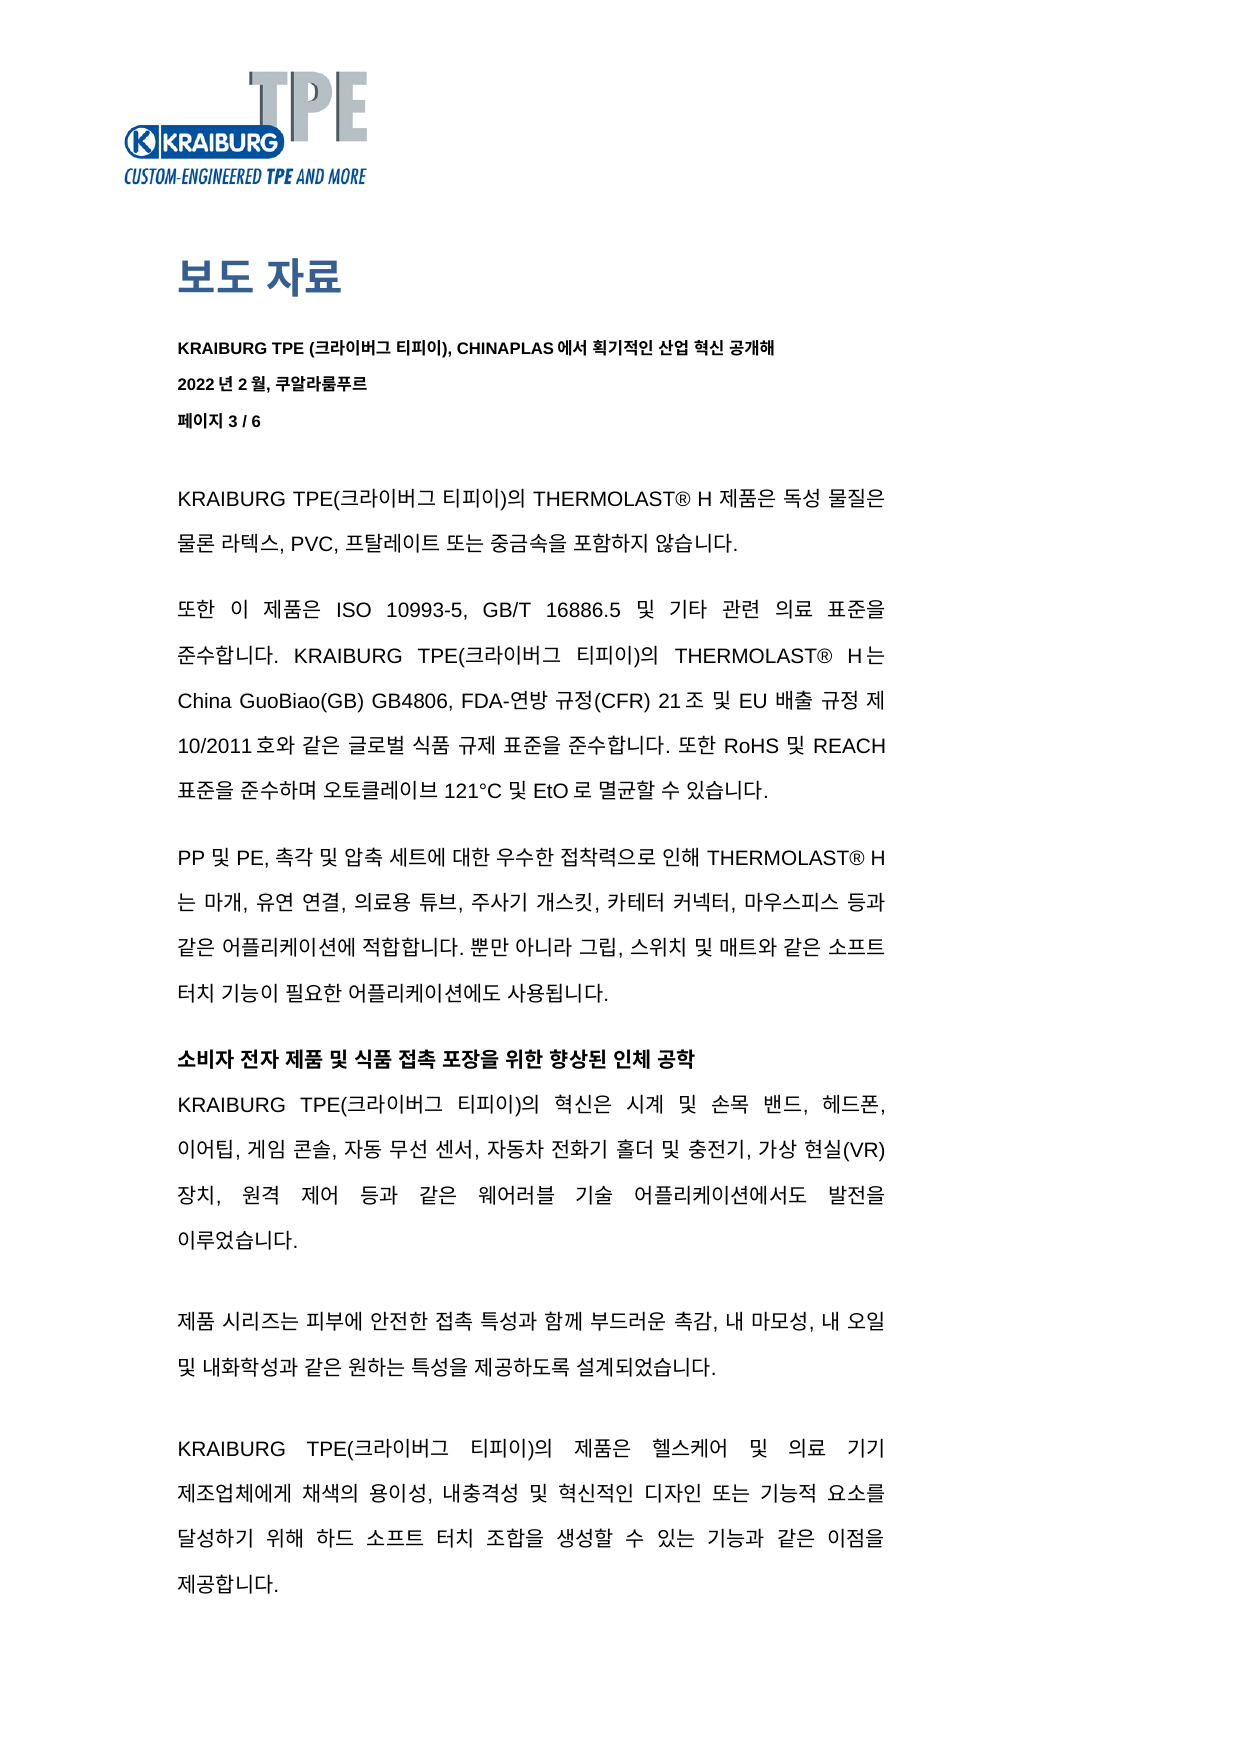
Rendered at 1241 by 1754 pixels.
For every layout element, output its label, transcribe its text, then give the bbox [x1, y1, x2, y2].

text KRAIBURG TPE(크라이버그 티피이)의 제품은 헬스케어 및 의료 기기 제조업체에게 채색의 용이성, 내충격성 및 혁신적인 디자인 또는 기능적 요소를 달성하기 위해 하드 소프트 터치 조합을 생성할 수 있는 기능과 같은 이점을 제공합니다. [177, 1432, 886, 1598]
text 소비자 전자 제품 및 식품 접촉 포장을 위한 향상된 인체 공학 [177, 1043, 886, 1073]
text KRAIBURG TPE(크라이버그 티피이)의 혁신은 시계 및 손목 밴드, 헤드폰, 이어팁, 게임 콘솔, 자동 무선 센서, 자동차 전화기 홀더 및 충전기, 가상 현실(VR) 장치, 원격 제어 등과 같은 웨어러블 기술 어플리케이션에서도 발전을 이루었습니다. [177, 1088, 886, 1254]
text 제품 시리즈는 피부에 안전한 접촉 특성과 함께 부드러운 촉감, 내 마모성, 내 오일 및 내화학성과 같은 원하는 특성을 제공하도록 설계되었습니다. [177, 1306, 886, 1381]
text 또한 이 제품은 ISO 10993-5, GB/T 16886.5 및 기타 관련 의료 표준을 준수합니다. KRAIBURG TPE(크라이버그 티피이)의 THERMOLAST® H는 China GuoBiao(GB) GB4806, FDA-연방 규정(CFR) 21조 및 EU 배출 규정 제10/2011호와 같은 글로벌 식품 규제 표준을 준수합니다. 또한 RoHS 및 REACH 표준을 준수하며 오토클레이브 121°C 및 EtO로 멸균할 수 있습니다. [177, 593, 886, 805]
text KRAIBURG TPE(크라이버그 티피이)의 THERMOLAST® H 제품은 독성 물질은 물론 라텍스, PVC, 프탈레이트 또는 중금속을 포함하지 않습니다. [177, 482, 886, 558]
picture [112, 55, 379, 200]
text PP 및 PE, 촉각 및 압축 세트에 대한 우수한 접착력으로 인해 THERMOLAST® H는 마개, 유연 연결, 의료용 튜브, 주사기 개스킷, 카테터 커넥터, 마우스피스 등과 같은 어플리케이션에 적합합니다. 뿐만 아니라 그립, 스위치 및 매트와 같은 소프트 터치 기능이 필요한 어플리케이션에도 사용됩니다. [177, 841, 886, 1007]
